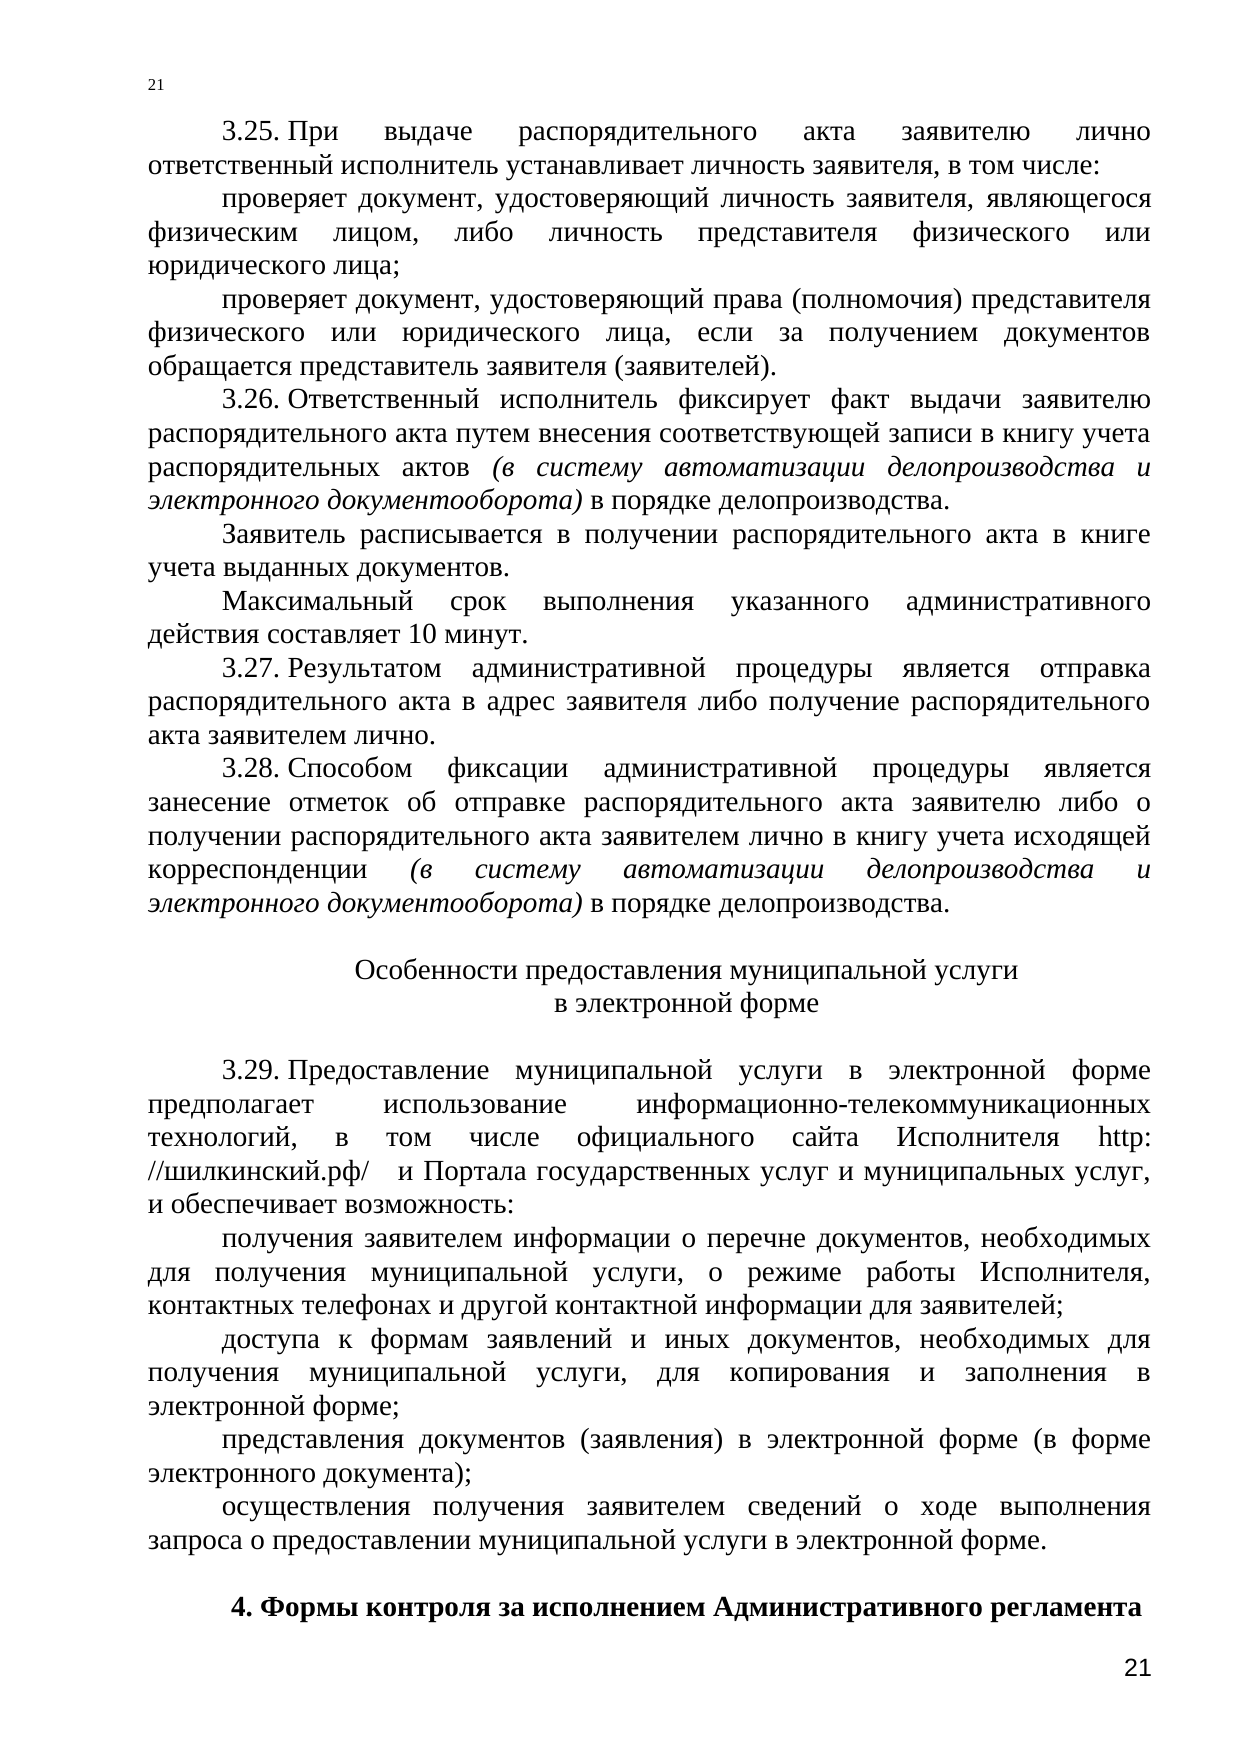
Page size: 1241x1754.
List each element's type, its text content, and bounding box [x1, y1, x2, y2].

text получения заявителем информации о перечне документов, необходимых для получения муниципальной услуги, о режиме работы Исполнителя, контактных телефонах и другой контактной информации для заявителей; [148, 1220, 1152, 1321]
subtitle 4. Формы контроля за исполнением Административного регламента [148, 1589, 1152, 1623]
text Особенности предоставления муниципальной услуги [148, 952, 1152, 985]
text проверяет документ, удостоверяющий права (полномочия) представителя физического или юридического лица, если за получением документов обращается представитель заявителя (заявителей). [148, 281, 1152, 382]
text 3.28. Способом фиксации административной процедуры является занесение отметок об отправке распорядительного акта заявителю либо о получении распорядительного акта заявителем лично в книгу учета исходящей корреспонденции (в систему автоматизации делопроизводства и электронного документооборота) в порядке делопроизводства. [148, 751, 1152, 918]
text 3.26. Ответственный исполнитель фиксирует факт выдачи заявителю распорядительного акта путем внесения соответствующей записи в книгу учета распорядительных актов (в систему автоматизации делопроизводства и электронного документооборота) в порядке делопроизводства. [148, 382, 1152, 516]
text проверяет документ, удостоверяющий личность заявителя, являющегося физическим лицом, либо личность представителя физического или юридического лица; [148, 180, 1152, 281]
text 3.25. При выдаче распорядительного акта заявителю лично ответственный исполнитель устанавливает личность заявителя, в том числе: [148, 113, 1152, 180]
text доступа к формам заявлений и иных документов, необходимых для получения муниципальной услуги, для копирования и заполнения в электронной форме; [148, 1321, 1152, 1421]
text в электронной форме [148, 985, 1152, 1019]
text Максимальный срок выполнения указанного административного действия составляет 10 минут. [148, 583, 1152, 650]
text 3.29. Предоставление муниципальной услуги в электронной форме предполагает использование информационно-телекоммуникационных технологий, в том числе официального сайта Исполнителя http: //шилкинский.рф/ и Портала государственных услуг и муниципальных услуг, и обеспечивает возможность: [148, 1052, 1152, 1220]
text 3.27. Результатом административной процедуры является отправка распорядительного акта в адрес заявителя либо получение распорядительного акта заявителем лично. [148, 650, 1152, 751]
text представления документов (заявления) в электронной форме (в форме электронного документа); [148, 1421, 1152, 1488]
text осуществления получения заявителем сведений о ходе выполнения запроса о предоставлении муниципальной услуги в электронной форме. [148, 1488, 1152, 1556]
text Заявитель расписывается в получении распорядительного акта в книге учета выданных документов. [148, 516, 1152, 583]
